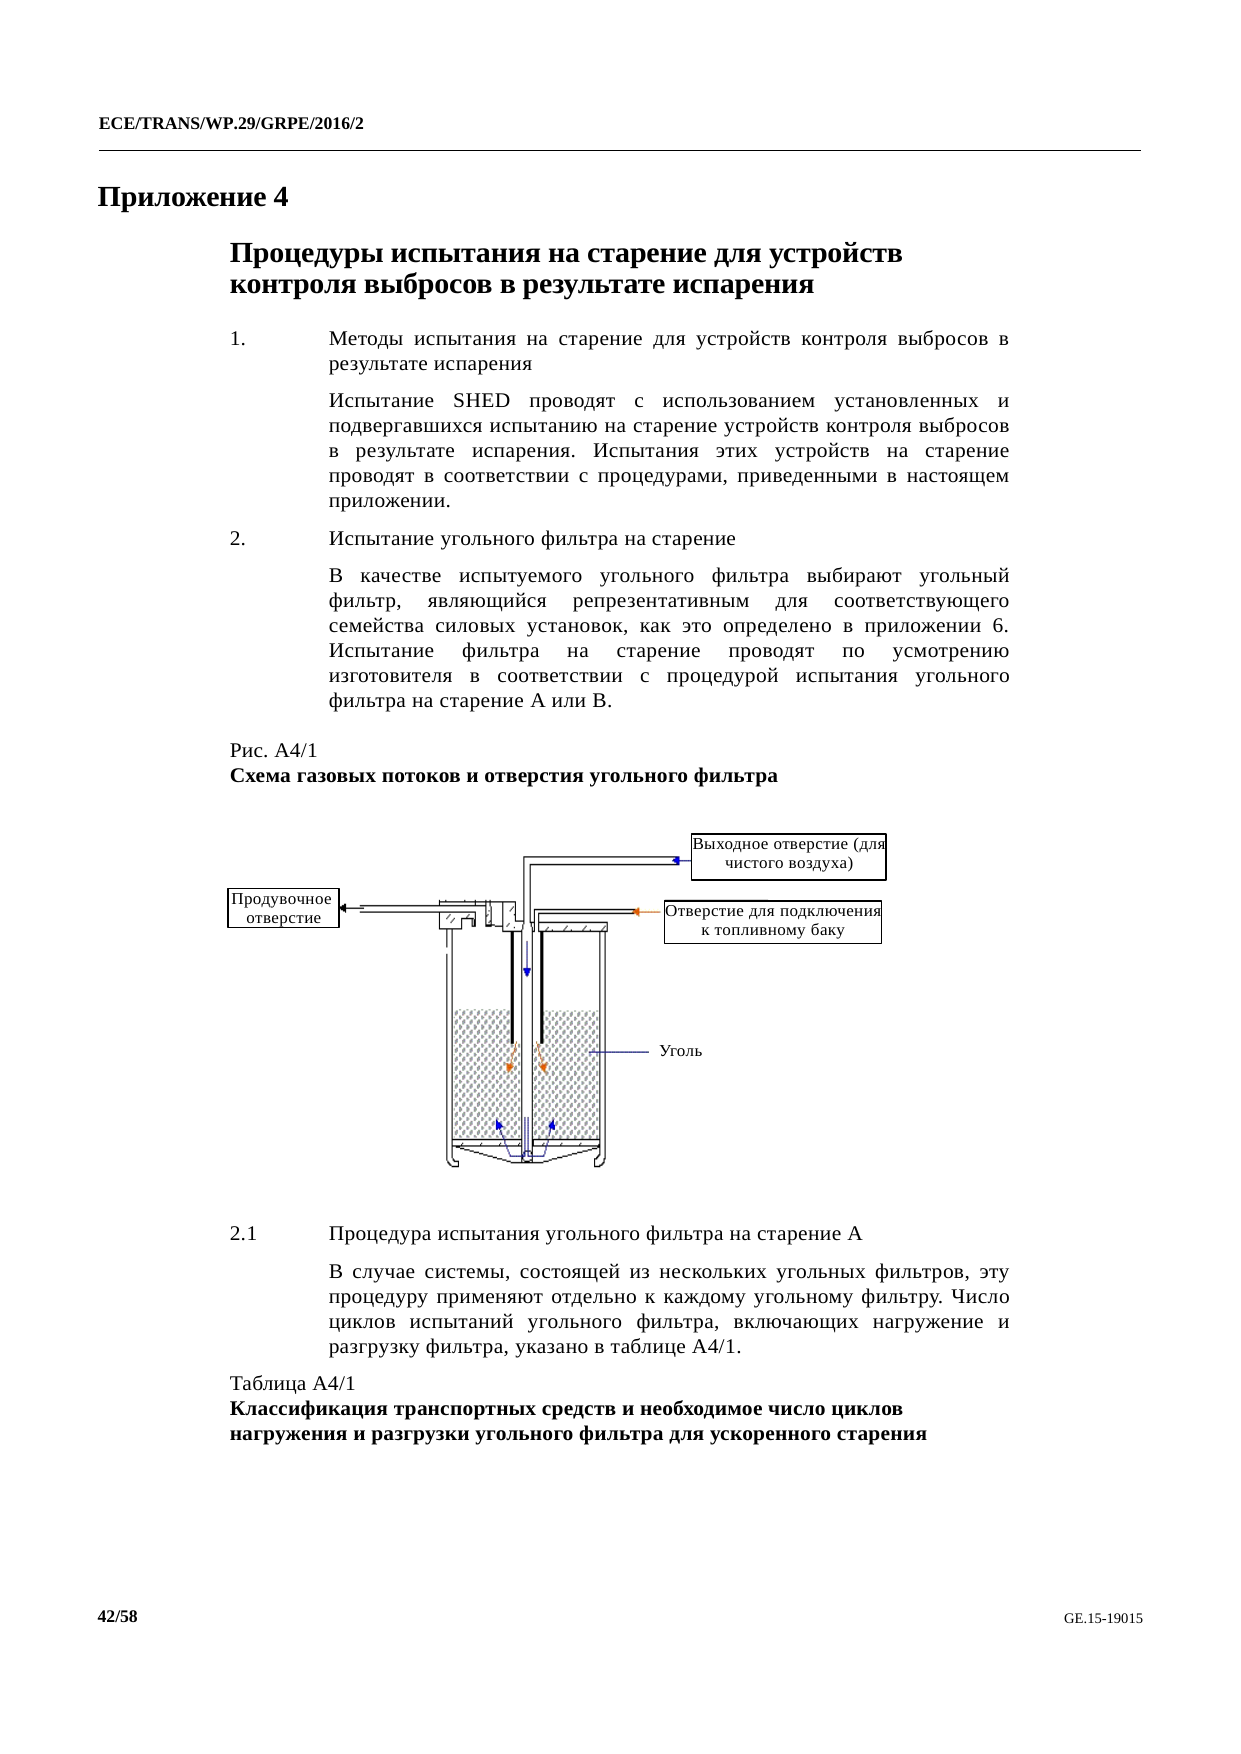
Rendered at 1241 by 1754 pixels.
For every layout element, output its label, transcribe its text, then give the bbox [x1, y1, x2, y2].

text 1. Методы испытания на старение для устройств контроля выбросов в результате испарения [229, 325, 1011, 375]
text Таблица А4/1 Классификация транспортных средств и необходимое число циклов нагружения и разгрузки угольного фильтра для ускоренного старения [97, 1371, 1011, 1446]
text В качестве испытуемого угольного фильтра выбирают угольный фильтр, являющийся репрезентативным для соответствующего семейства силовых установок, как это определено в приложении 6. Испытание фильтра на старение проводят по усмотрению изготовителя в соответствии с процедурой испытания угольного фильтра на старение А или В. [229, 563, 1011, 713]
text 2.1 Процедура испытания угольного фильтра на старение A [229, 1221, 1011, 1246]
text В случае системы, состоящей из нескольких угольных фильтров, эту процедуру применяют отдельно к каждому угольному фильтру. Число циклов испытаний угольного фильтра, включающих нагружение и разгрузку фильтра, указано в таблице А4/1. [229, 1258, 1011, 1358]
text 2. Испытание угольного фильтра на старение [229, 525, 1011, 550]
picture [229, 787, 861, 1184]
text Испытание SHED проводят с использованием установленных и подвергавшихся испытанию на старение устройств контроля выбросов в результате испарения. Испытания этих устройств на старение проводят в соответствии с процедурами, приведенными в настоящем приложении. [229, 388, 1011, 513]
text Приложение 4 [97, 181, 1011, 213]
text Процедуры испытания на старение для устройств контроля выбросов в результате испарения [97, 238, 1011, 300]
text Рис. A4/1 Схема газовых потоков и отверстия угольного фильтра [97, 738, 1011, 788]
